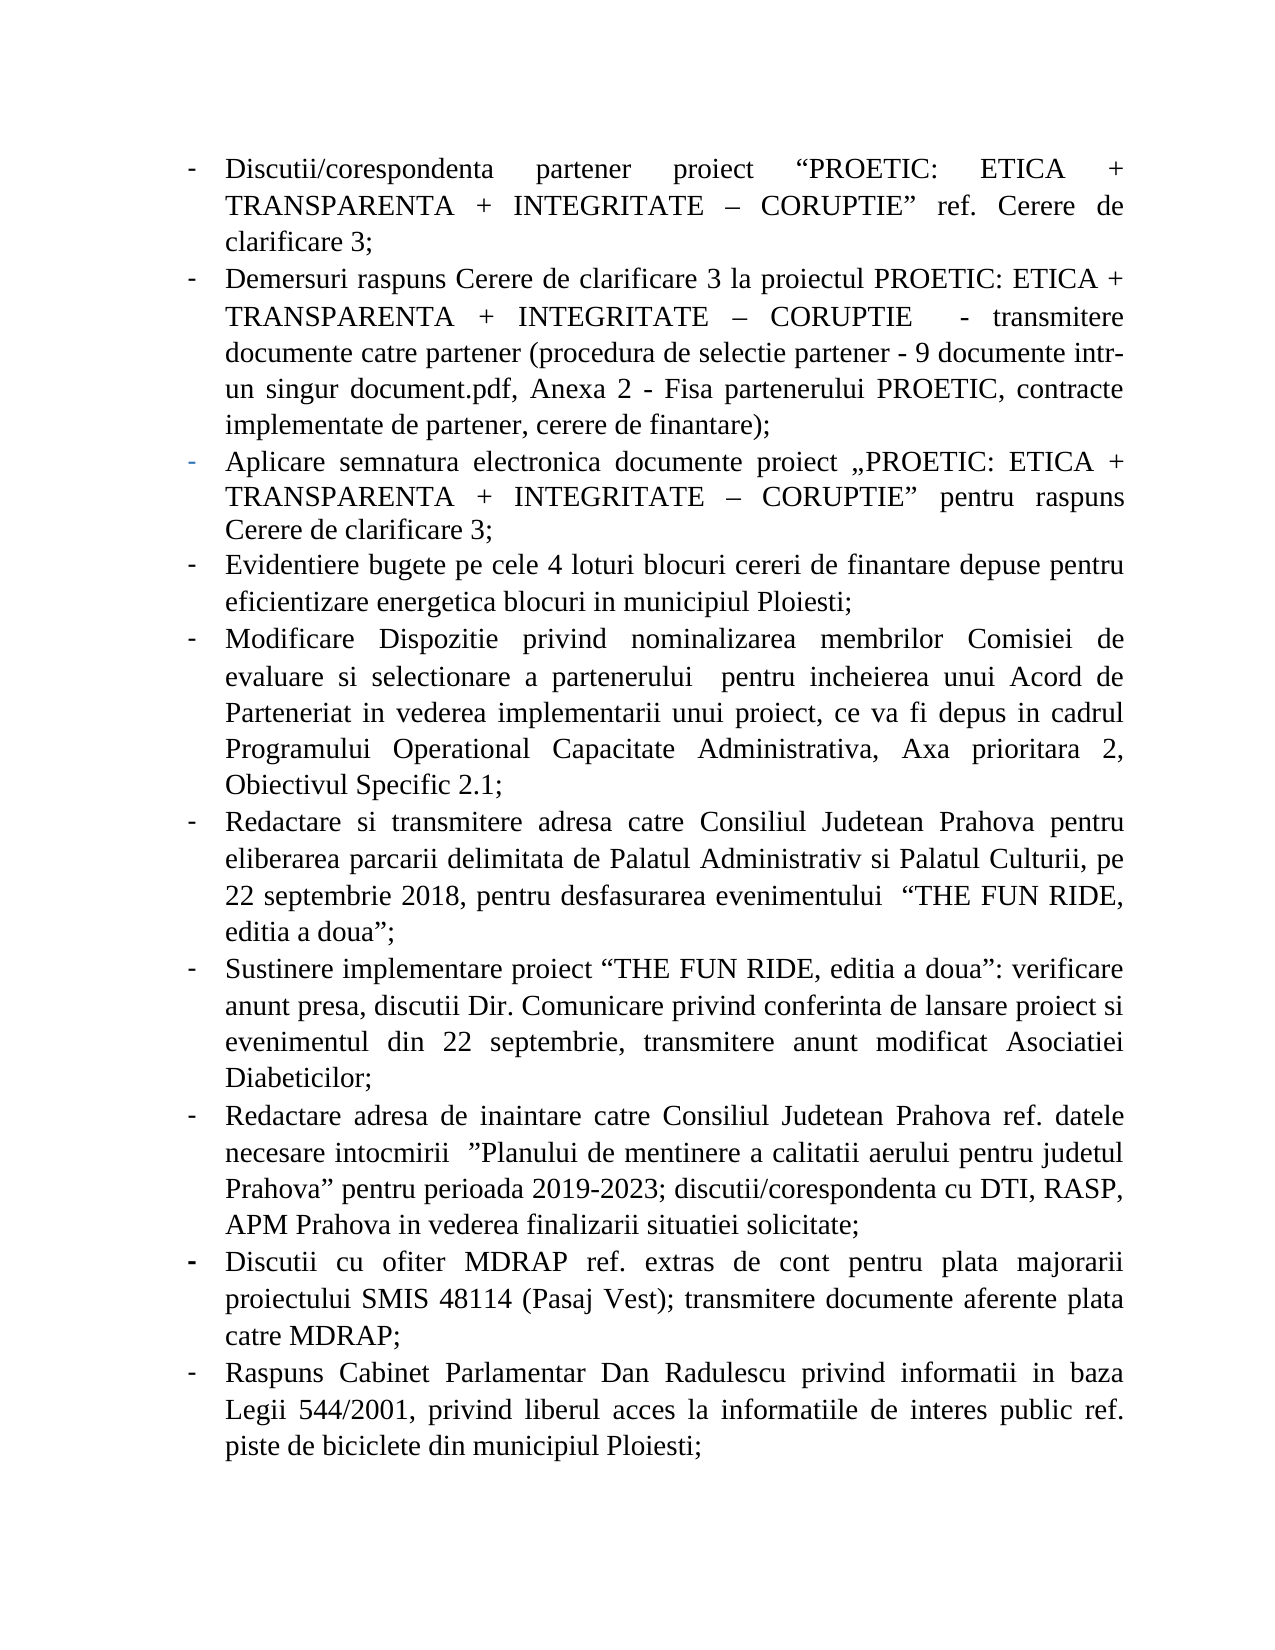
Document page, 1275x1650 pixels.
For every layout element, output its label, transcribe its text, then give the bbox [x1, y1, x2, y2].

list Redactare adresa de inaintare catre Consiliul Judetean Prahova ref. datele necesare intocmirii ”Planului de mentinere a calitatii aerului pentru judetul Prahova” pentru perioada 2019-2023; discutii/corespondenta cu DTI, RASP, APM Prahova in vederea finalizarii situatiei solicitate; [187, 1097, 1125, 1241]
list Redactare si transmitere adresa catre Consiliul Judetean Prahova pentru eliberarea parcarii delimitata de Palatul Administrativ si Palatul Culturii, pe 22 septembrie 2018, pentru desfasurarea evenimentului “THE FUN RIDE, editia a doua”; [187, 803, 1125, 947]
list Discutii cu ofiter MDRAP ref. extras de cont pentru plata majorarii proiectului SMIS 48114 (Pasaj Vest); transmitere documente aferente plata catre MDRAP; [187, 1243, 1125, 1351]
list Demersuri raspuns Cerere de clarificare 3 la proiectul PROETIC: ETICA + TRANSPARENTA + INTEGRITATE – CORUPTIE - transmitere documente catre partener (procedura de selectie partener - 9 documente intr-un singur document.pdf, Anexa 2 - Fisa partenerului PROETIC, contracte implementate de partener, cerere de finantare); [187, 261, 1125, 441]
list Discutii/corespondenta partener proiect “PROETIC: ETICA + TRANSPARENTA + INTEGRITATE – CORUPTIE” ref. Cerere de clarificare 3; [187, 150, 1125, 258]
list Sustinere implementare proiect “THE FUN RIDE, editia a doua”: verificare anunt presa, discutii Dir. Comunicare privind conferinta de lansare proiect si evenimentul din 22 septembrie, transmitere anunt modificat Asociatiei Diabeticilor; [187, 950, 1125, 1094]
list Evidentiere bugete pe cele 4 loturi blocuri cereri de finantare depuse pentru eficientizare energetica blocuri in municipiul Ploiesti; [187, 546, 1125, 618]
list Raspuns Cabinet Parlamentar Dan Radulescu privind informatii in baza Legii 544/2001, privind liberul acces la informatiile de interes public ref. piste de biciclete din municipiul Ploiesti; [187, 1354, 1125, 1462]
list Modificare Dispozitie privind nominalizarea membrilor Comisiei de evaluare si selectionare a partenerului pentru incheierea unui Acord de Parteneriat in vederea implementarii unui proiect, ce va fi depus in cadrul Programului Operational Capacitate Administrativa, Axa prioritara 2, Obiectivul Specific 2.1; [187, 620, 1125, 801]
list Aplicare semnatura electronica documente proiect „PROETIC: ETICA + TRANSPARENTA + INTEGRITATE – CORUPTIE” pentru raspuns Cerere de clarificare 3; [187, 443, 1125, 546]
